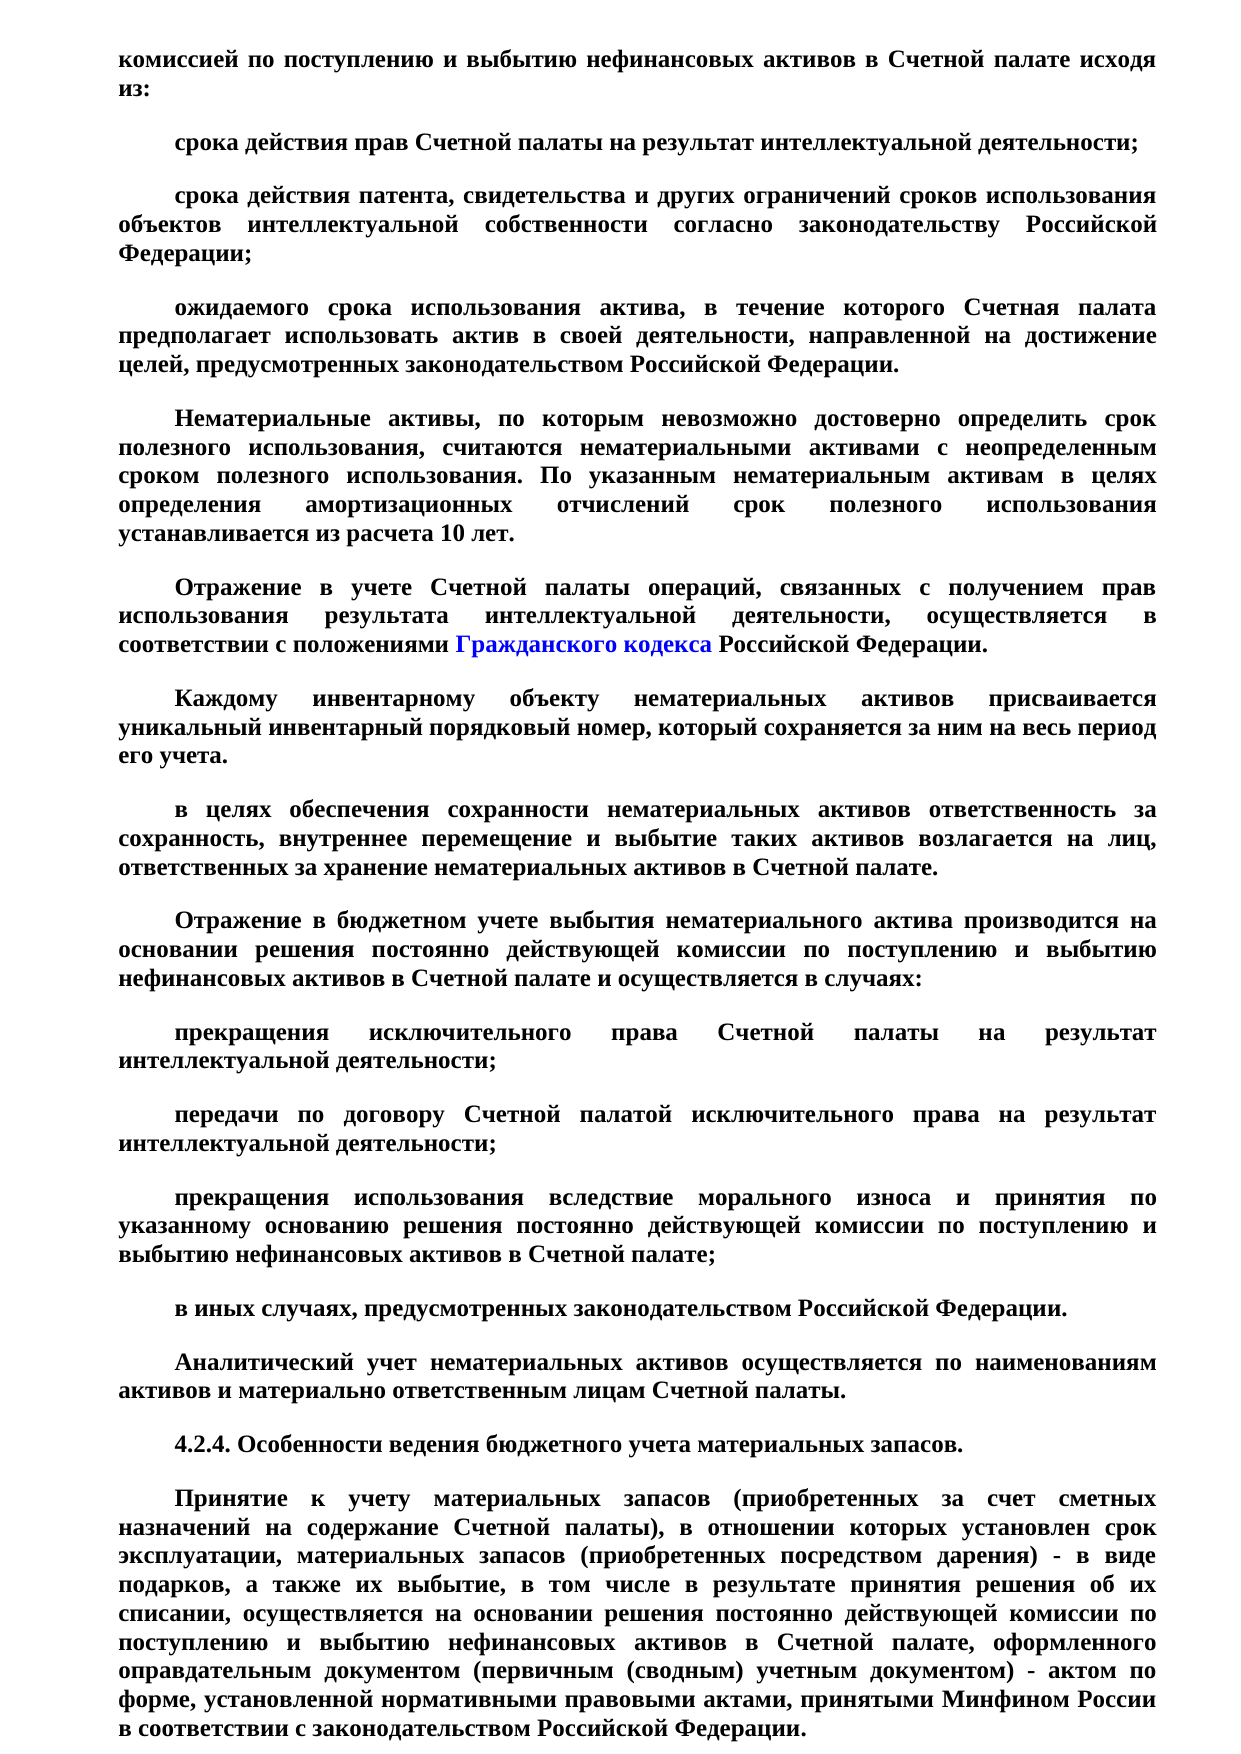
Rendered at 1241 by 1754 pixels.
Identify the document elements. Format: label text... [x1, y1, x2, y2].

text Принятие к учету материальных запасов (приобретенных за счет сметных назначений на содержание Счетной палаты), в отношении которых установлен срок эксплуатации, материальных запасов (приобретенных посредством дарения) - в виде подарков, а также их выбытие, в том числе в результате принятия решения об их списании, осуществляется на основании решения постоянно действующей комиссии по поступлению и выбытию нефинансовых активов в Счетной палате, оформленного оправдательным документом (первичным (сводным) учетным документом) - актом по форме, установленной нормативными правовыми актами, принятыми Минфином России в соответствии с законодательством Российской Федерации. [118, 1483, 1157, 1742]
text передачи по договору Счетной палатой исключительного права на результат интеллектуальной деятельности; [118, 1099, 1157, 1157]
text Отражение в учете Счетной палаты операций, связанных с получением прав использования результата интеллектуальной деятельности, осуществляется в соответствии с положениями Гражданского кодекса Российской Федерации. [118, 572, 1157, 658]
text срока действия патента, свидетельства и других ограничений сроков использования объектов интеллектуальной собственности согласно законодательству Российской Федерации; [118, 181, 1157, 267]
text Каждому инвентарному объекту нематериальных активов присваивается уникальный инвентарный порядковый номер, который сохраняется за ним на весь период его учета. [118, 683, 1157, 769]
text Нематериальные активы, по которым невозможно достоверно определить срок полезного использования, считаются нематериальными активами с неопределенным сроком полезного использования. По указанным нематериальным активам в целях определения амортизационных отчислений срок полезного использования устанавливается из расчета 10 лет. [118, 403, 1157, 547]
text 4.2.4. Особенности ведения бюджетного учета материальных запасов. [118, 1429, 1157, 1458]
text срока действия прав Счетной палаты на результат интеллектуальной деятельности; [118, 127, 1157, 156]
text в целях обеспечения сохранности нематериальных активов ответственность за сохранность, внутреннее перемещение и выбытие таких активов возлагается на лиц, ответственных за хранение нематериальных активов в Счетной палате. [118, 794, 1157, 881]
text ожидаемого срока использования актива, в течение которого Счетная палата предполагает использовать актив в своей деятельности, направленной на достижение целей, предусмотренных законодательством Российской Федерации. [118, 292, 1157, 378]
text Отражение в бюджетном учете выбытия нематериального актива производится на основании решения постоянно действующей комиссии по поступлению и выбытию нефинансовых активов в Счетной палате и осуществляется в случаях: [118, 906, 1157, 992]
text прекращения использования вследствие морального износа и принятия по указанному основанию решения постоянно действующей комиссии по поступлению и выбытию нефинансовых активов в Счетной палате; [118, 1182, 1157, 1268]
text Аналитический учет нематериальных активов осуществляется по наименованиям активов и материально ответственным лицам Счетной палаты. [118, 1347, 1157, 1404]
text прекращения исключительного права Счетной палаты на результат интеллектуальной деятельности; [118, 1017, 1157, 1074]
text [118, 44, 1157, 102]
text в иных случаях, предусмотренных законодательством Российской Федерации. [118, 1293, 1157, 1322]
